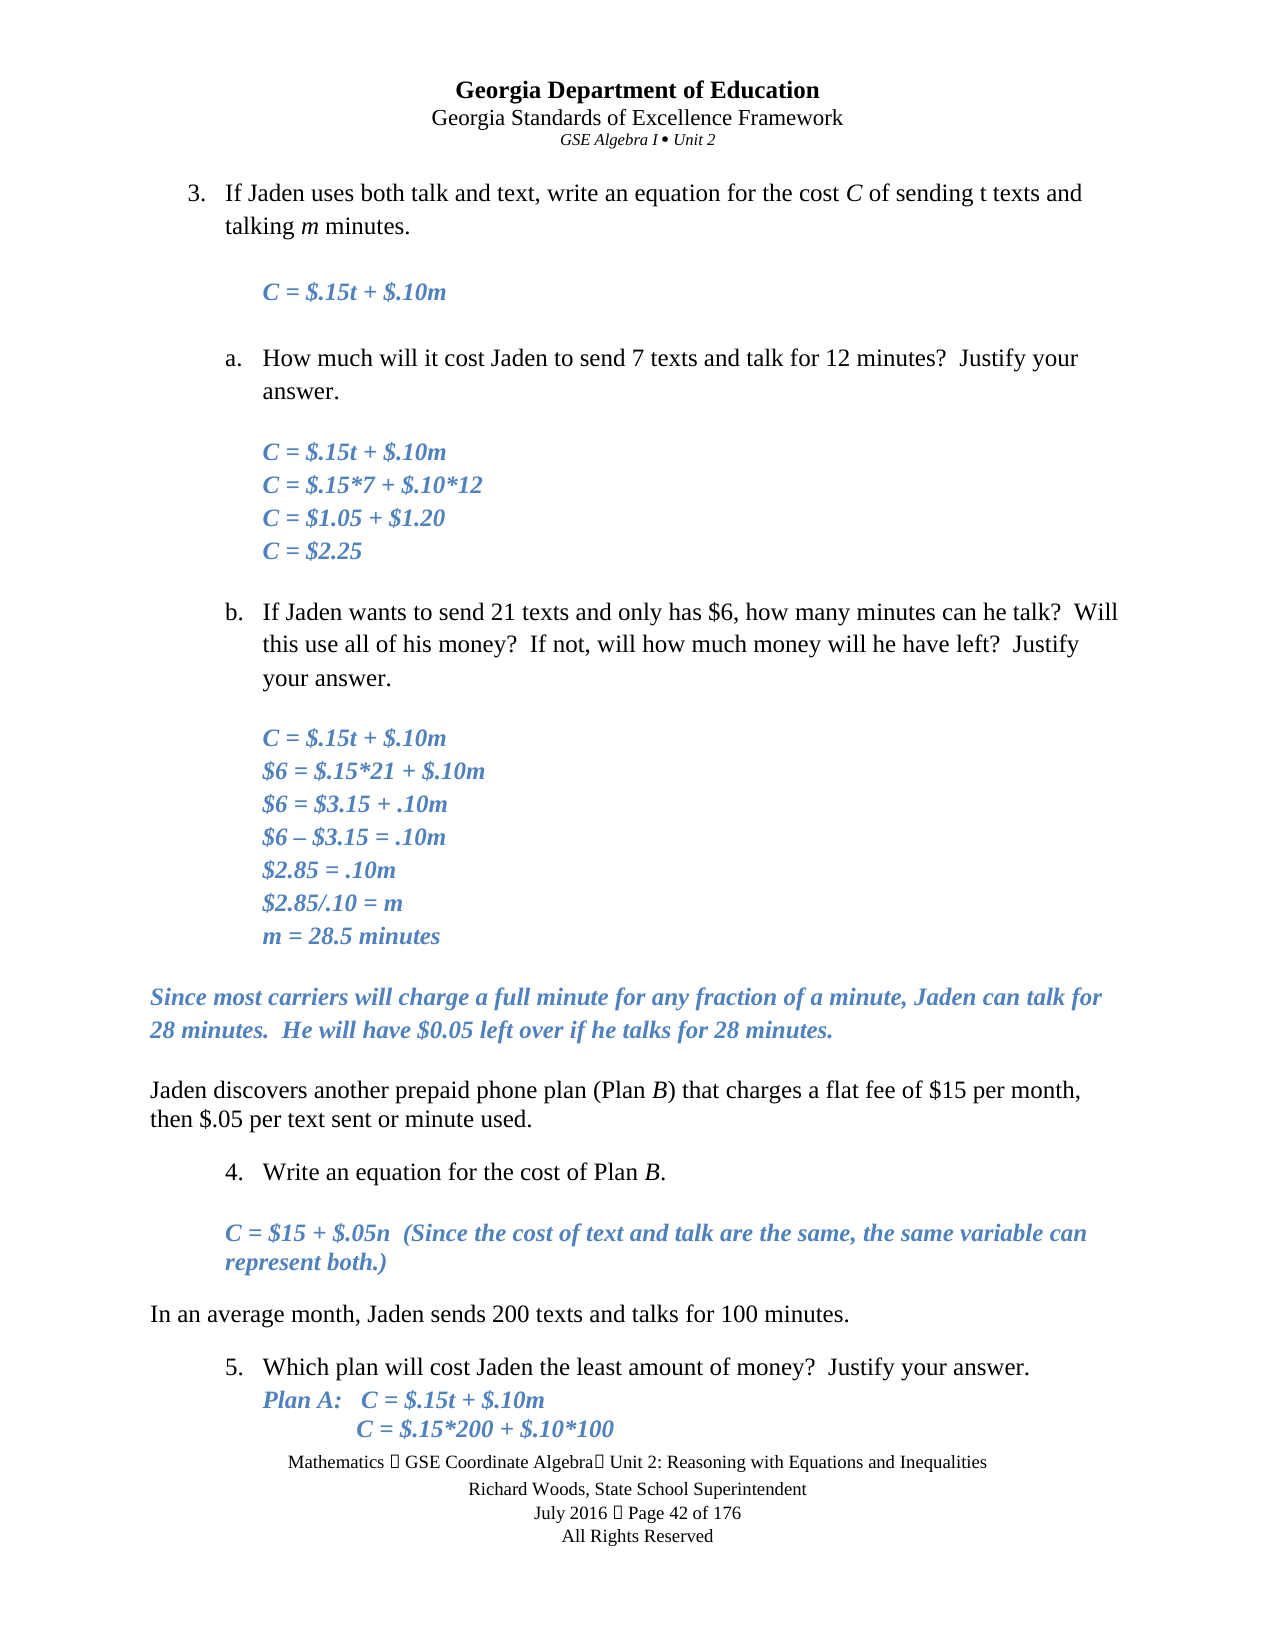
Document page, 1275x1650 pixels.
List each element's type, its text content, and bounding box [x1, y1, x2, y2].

text Plan A: C = $.15t + $.10m [262, 1385, 1125, 1414]
list Since most carriers will charge a full minute for any fraction of a minute, Jaden can talk for 28 minutes. He will have $0.05 left over if he talks for 28 minutes. [150, 982, 1125, 1044]
list C = $.15t + $.10m [262, 723, 1125, 752]
list C = $15 + $.05n (Since the cost of text and talk are the same, the same variable can represent both.) [225, 1218, 1125, 1275]
list Write an equation for the cost of Plan B. [225, 1157, 1125, 1186]
text Jaden discovers another prepaid phone plan (Plan B) that charges a flat fee of $15 per month, then $.05 per text sent or minute used. [150, 1076, 1125, 1133]
text C = $.15*200 + $.10*100 [262, 1414, 1125, 1443]
list Which plan will cost Jaden the least amount of money? Justify your answer. [225, 1352, 1125, 1381]
list How much will it cost Jaden to send 7 texts and talk for 12 minutes? Justify your answer. [225, 343, 1125, 405]
list C = $1.05 + $1.20 [262, 503, 1125, 532]
list $6 – $3.15 = .10m [262, 822, 1125, 851]
list C = $.15t + $.10m [262, 277, 1125, 306]
list m = 28.5 minutes [262, 921, 1125, 950]
list $2.85 = .10m [262, 855, 1125, 884]
list C = $.15t + $.10m [262, 437, 1125, 466]
list If Jaden uses both talk and text, write an equation for the cost C of sending t texts and talking m minutes. [187, 178, 1125, 240]
list C = $.15*7 + $.10*12 [262, 470, 1125, 499]
list If Jaden wants to send 21 texts and only has $6, how many minutes can he talk? Will this use all of his money? If not, will how much money will he have left? Justify your answer. [225, 597, 1125, 691]
list $6 = $.15*21 + $.10m [262, 756, 1125, 785]
list $6 = $3.15 + .10m [262, 789, 1125, 818]
text In an average month, Jaden sends 200 texts and talks for 100 minutes. [150, 1299, 1125, 1328]
list $2.85/.10 = m [262, 888, 1125, 917]
list C = $2.25 [262, 536, 1125, 565]
